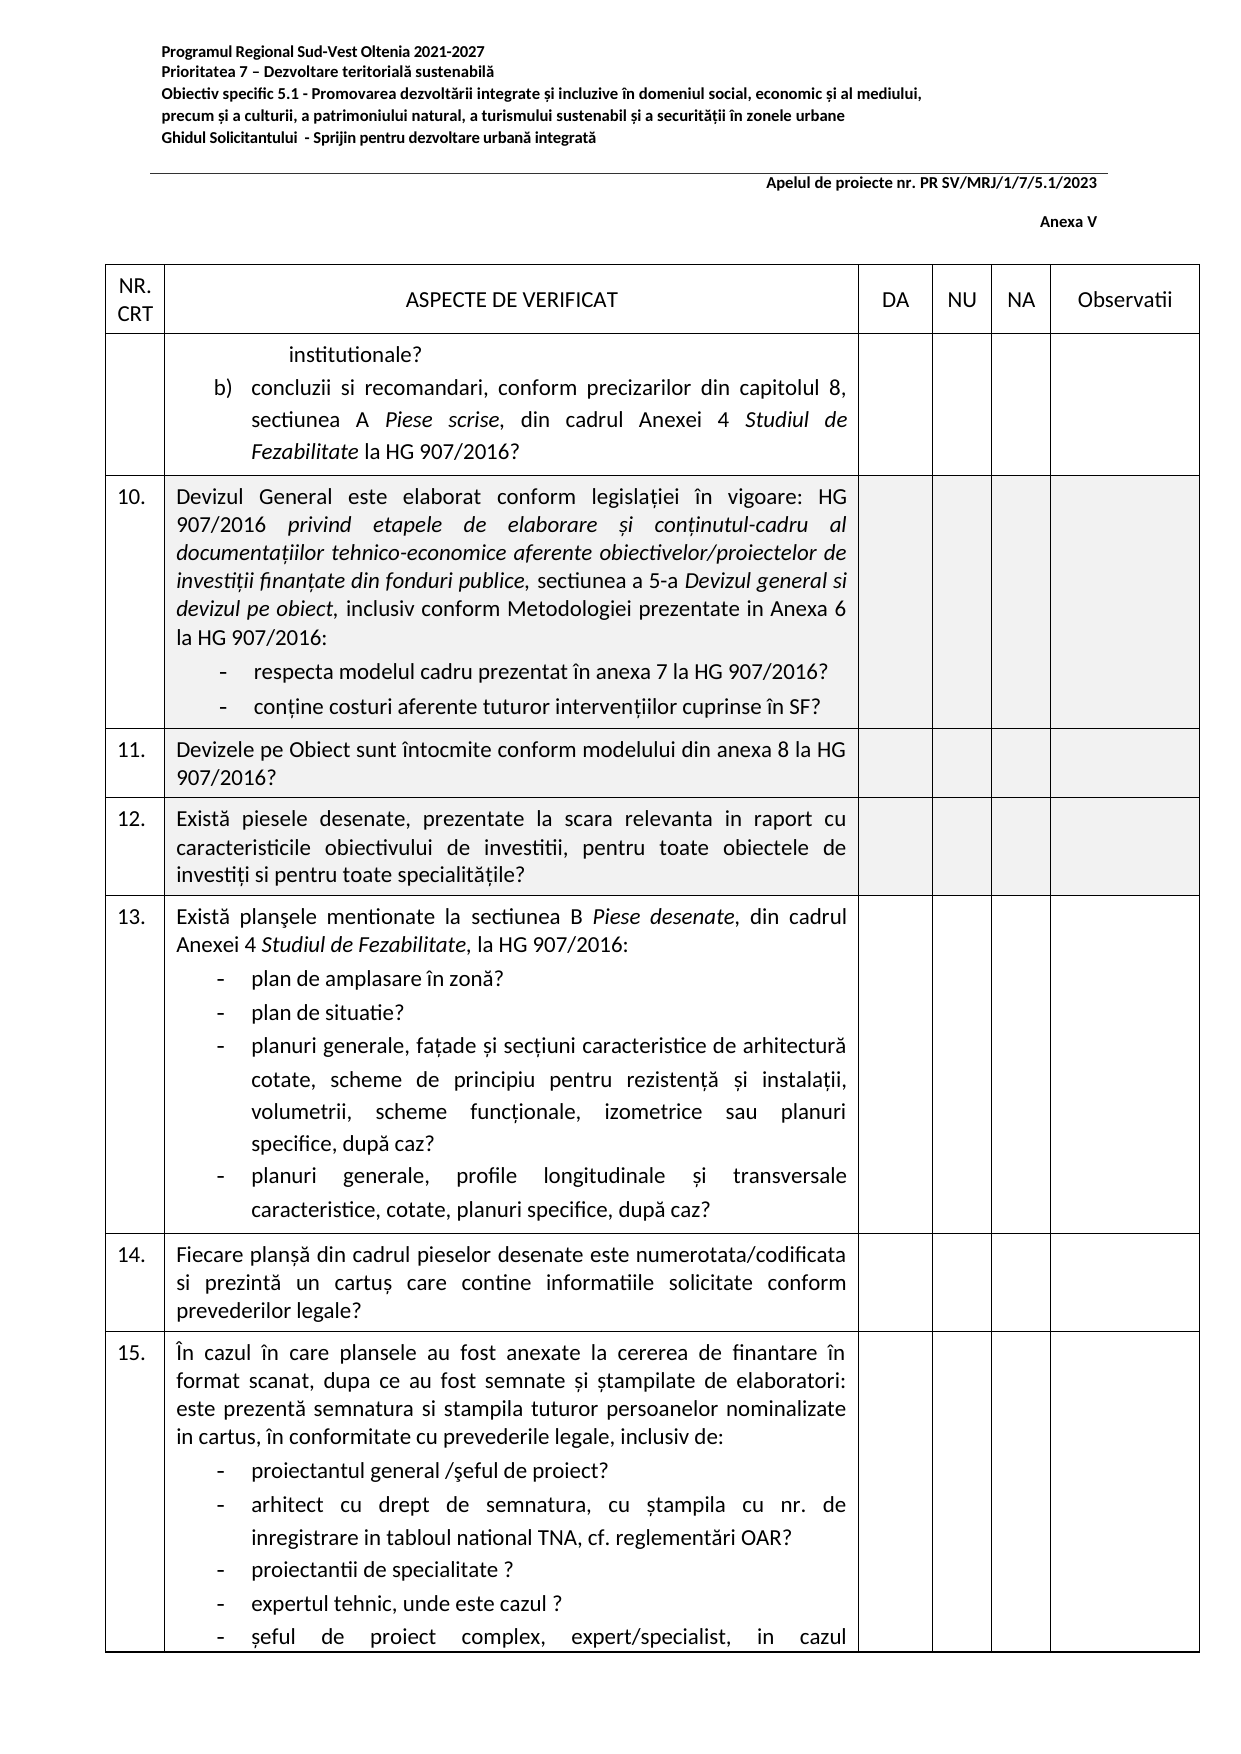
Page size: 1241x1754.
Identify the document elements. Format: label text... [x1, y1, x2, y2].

table_cell [106, 798, 164, 895]
table_cell [933, 1234, 991, 1331]
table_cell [165, 1332, 858, 1651]
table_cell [165, 334, 858, 475]
table_cell Devizul General este elaborat conform legislației în vigoare: HG 907/2016 privind etapele de elaborare şi conţinutul-cadru al documentaţiilor tehnico-economice aferente obiectivelor/proiectelor de investiţii finanţate din fonduri publice, sectiunea a 5-a Devizul general si devizul pe obiect, inclusiv conform Metodologiei prezentate in Anexa 6 la HG 907/2016: respecta modelul cadru prezentat în anexa 7 la HG 907/2016? conține costuri aferente tuturor intervențiilor cuprinse în SF? [165, 476, 858, 728]
table_cell Fiecare planşă din cadrul pieselor desenate este numerotata/codificata si prezintă un cartuş care contine informatiile solicitate conform prevederilor legale? [165, 1234, 858, 1331]
table_cell [933, 798, 991, 895]
table_cell [1051, 729, 1199, 797]
table_cell [859, 476, 932, 728]
table_cell [992, 1234, 1050, 1331]
table_cell [859, 798, 932, 895]
table_cell [992, 334, 1050, 475]
table_cell [992, 729, 1050, 797]
table_cell [106, 896, 164, 1233]
table_cell [106, 1234, 164, 1331]
table_cell [1051, 896, 1199, 1233]
table_cell [106, 334, 164, 475]
table_cell [1051, 1234, 1199, 1331]
table_cell Există planşele mentionate la sectiunea B Piese desenate, din cadrul Anexei 4 Studiul de Fezabilitate, la HG 907/2016: plan de amplasare în zonă? plan de situatie? planuri generale, faţade şi secţiuni caracteristice de arhitectură cotate, scheme de principiu pentru rezistenţă şi instalaţii, volumetrii, scheme funcţionale, izometrice sau planuri specifice, după caz? planuri generale, profile longitudinale şi transversale caracteristice, cotate, planuri specifice, după caz? [165, 896, 858, 1233]
table_cell [106, 1332, 164, 1651]
table_cell Devizele pe Obiect sunt întocmite conform modelului din anexa 8 la HG 907/2016? [165, 729, 858, 797]
table_cell [992, 798, 1050, 895]
table_cell [859, 729, 932, 797]
table_cell [992, 476, 1050, 728]
table_header NR. CRT [106, 265, 164, 333]
table_cell [933, 1332, 991, 1651]
table_cell [106, 476, 164, 728]
table_cell [859, 1234, 932, 1331]
table_header NU [933, 265, 991, 333]
table_cell [933, 729, 991, 797]
table_cell [992, 1332, 1050, 1651]
table_cell [933, 334, 991, 475]
table_cell [859, 896, 932, 1233]
table_cell [1051, 798, 1199, 895]
table_cell [1051, 1332, 1199, 1651]
table_cell [933, 476, 991, 728]
table_cell [859, 334, 932, 475]
table_cell [1051, 476, 1199, 728]
table_cell [859, 1332, 932, 1651]
table_header DA [859, 265, 932, 333]
table_cell [1051, 334, 1199, 475]
table_header NA [992, 265, 1050, 333]
table_cell [992, 896, 1050, 1233]
table_cell [933, 896, 991, 1233]
table_header ASPECTE DE VERIFICAT [165, 265, 858, 333]
table_cell [106, 729, 164, 797]
table_cell Există piesele desenate, prezentate la scara relevanta in raport cu caracteristicile obiectivului de investitii, pentru toate obiectele de investiți si pentru toate specialitățile? [165, 798, 858, 895]
table_header Observatii [1051, 265, 1199, 333]
